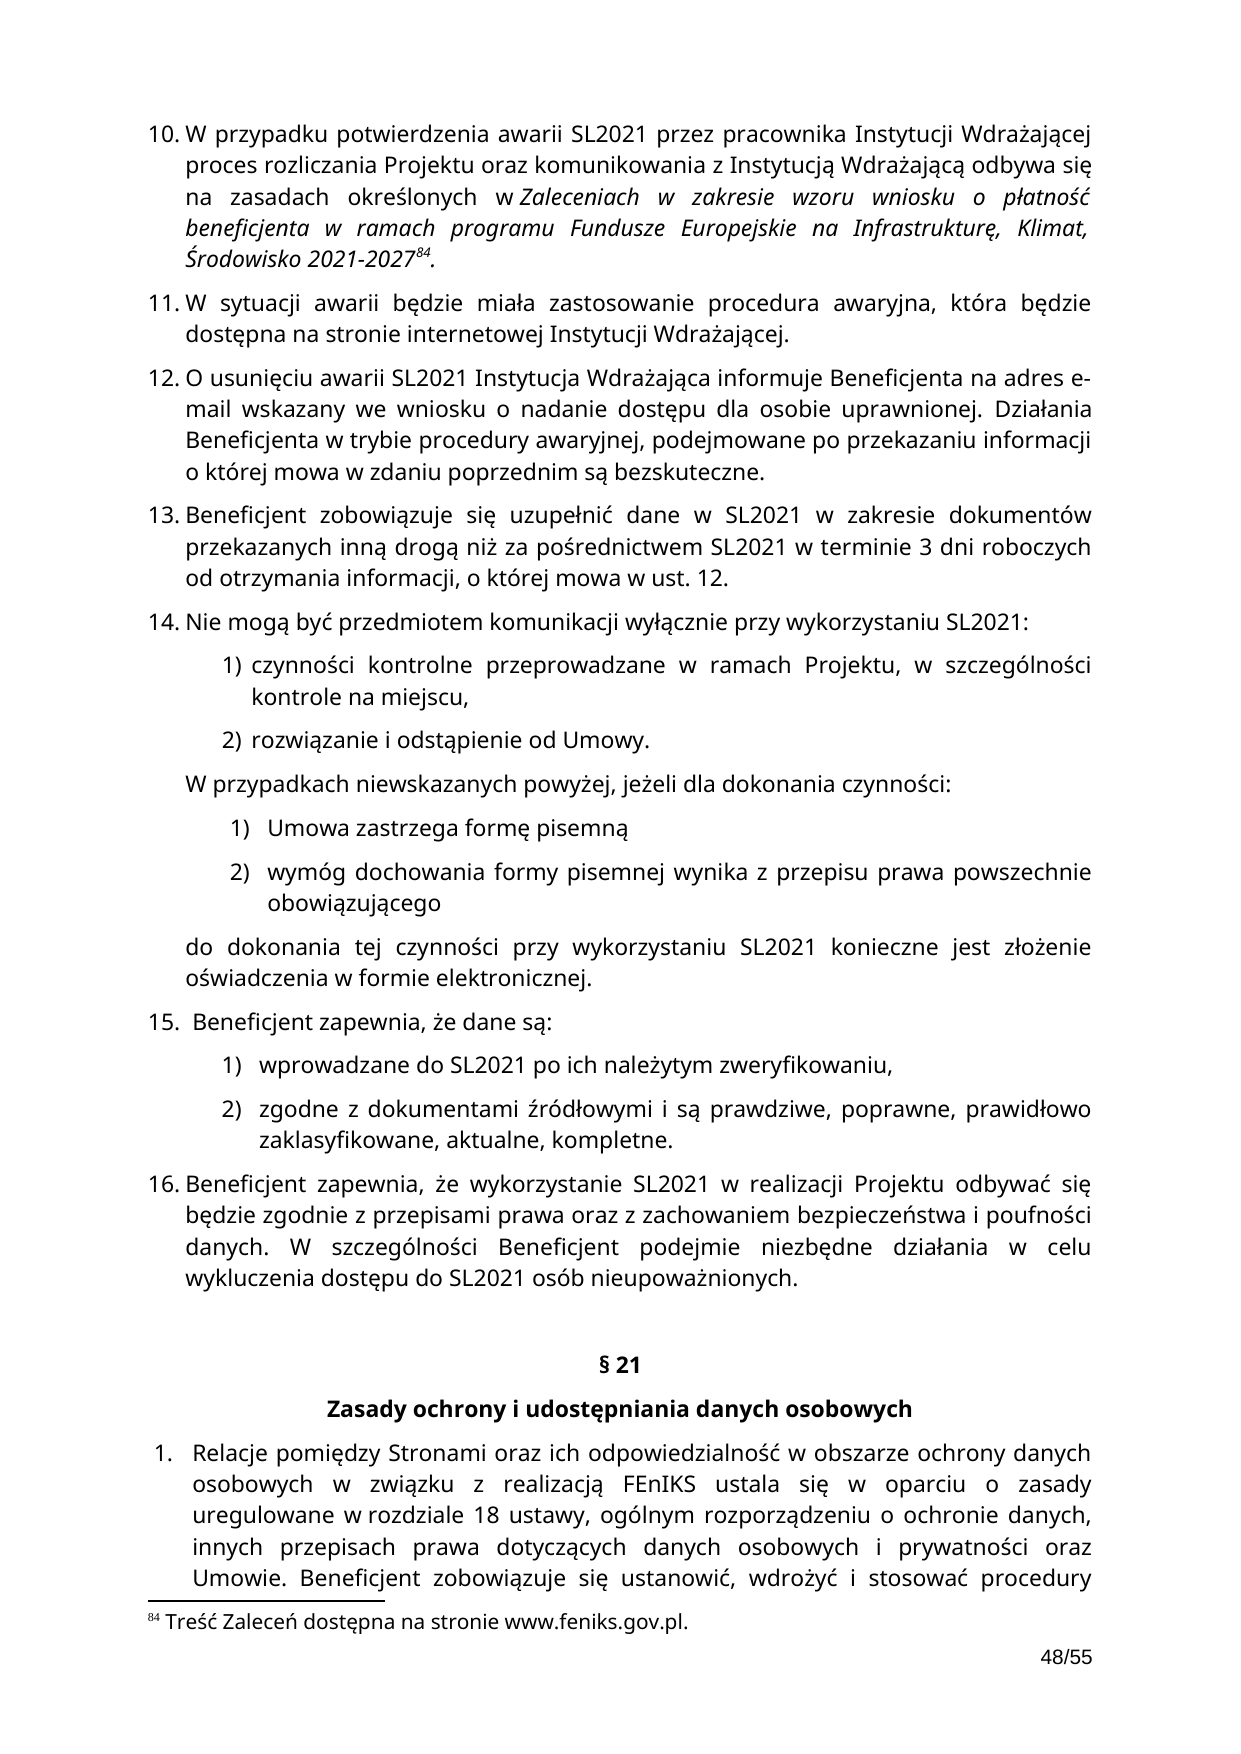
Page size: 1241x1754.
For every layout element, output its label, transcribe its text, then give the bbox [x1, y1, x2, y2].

text W przypadkach niewskazanych powyżej, jeżeli dla dokonania czynności: [185, 768, 1092, 799]
text § 21 [148, 1349, 1092, 1381]
list rozwiązanie i odstąpienie od Umowy. [222, 724, 1092, 756]
text Zasady ochrony i udostępniania danych osobowych [148, 1393, 1092, 1424]
text 10. W przypadku potwierdzenia awarii SL2021 przez pracownika Instytucji Wdrażającej proces rozliczania Projektu oraz komunikowania z Instytucją Wdrażającą odbywa się na zasadach określonych w Zaleceniach w zakresie wzoru wniosku o płatność beneficjenta w ramach programu Fundusze Europejskie na Infrastrukturę, Klimat, Środowisko 2021-2027. [148, 118, 1092, 274]
list wymóg dochowania formy pisemnej wynika z przepisu prawa powszechnie obowiązującego [229, 856, 1092, 918]
text 14. Nie mogą być przedmiotem komunikacji wyłącznie przy wykorzystaniu SL2021: [148, 606, 1092, 637]
list Beneficjent zapewnia, że wykorzystanie SL2021 w realizacji Projektu odbywać się będzie zgodnie z przepisami prawa oraz z zachowaniem bezpieczeństwa i poufności danych. W szczególności Beneficjent podejmie niezbędne działania w celu wykluczenia dostępu do SL2021 osób nieupoważnionych. [148, 1168, 1092, 1293]
list Umowa zastrzega formę pisemną [229, 812, 1092, 843]
text 15. Beneficjent zapewnia, że dane są: [148, 1006, 1092, 1037]
list czynności kontrolne przeprowadzane w ramach Projektu, w szczególności kontrole na miejscu, [222, 649, 1092, 712]
text 11. W sytuacji awarii będzie miała zastosowanie procedura awaryjna, która będzie dostępna na stronie internetowej Instytucji Wdrażającej. [148, 287, 1092, 349]
text 13. Beneficjent zobowiązuje się uzupełnić dane w SL2021 w zakresie dokumentów przekazanych inną drogą niż za pośrednictwem SL2021 w terminie 3 dni roboczych od otrzymania informacji, o której mowa w ust. 12. [148, 499, 1092, 593]
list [148, 1437, 1092, 1593]
text 2) zgodne z dokumentami źródłowymi i są prawdziwe, poprawne, prawidłowo zaklasyfikowane, aktualne, kompletne. [221, 1093, 1092, 1156]
text do dokonania tej czynności przy wykorzystaniu SL2021 konieczne jest złożenie oświadczenia w formie elektronicznej. [185, 931, 1092, 993]
text 12. O usunięciu awarii SL2021 Instytucja Wdrażająca informuje Beneficjenta na adres e-mail wskazany we wniosku o nadanie dostępu dla osobie uprawnionej. Działania Beneficjenta w trybie procedury awaryjnej, podejmowane po przekazaniu informacji o której mowa w zdaniu poprzednim są bezskuteczne. [148, 362, 1092, 487]
text 1) wprowadzane do SL2021 po ich należytym zweryfikowaniu, [221, 1049, 1092, 1081]
